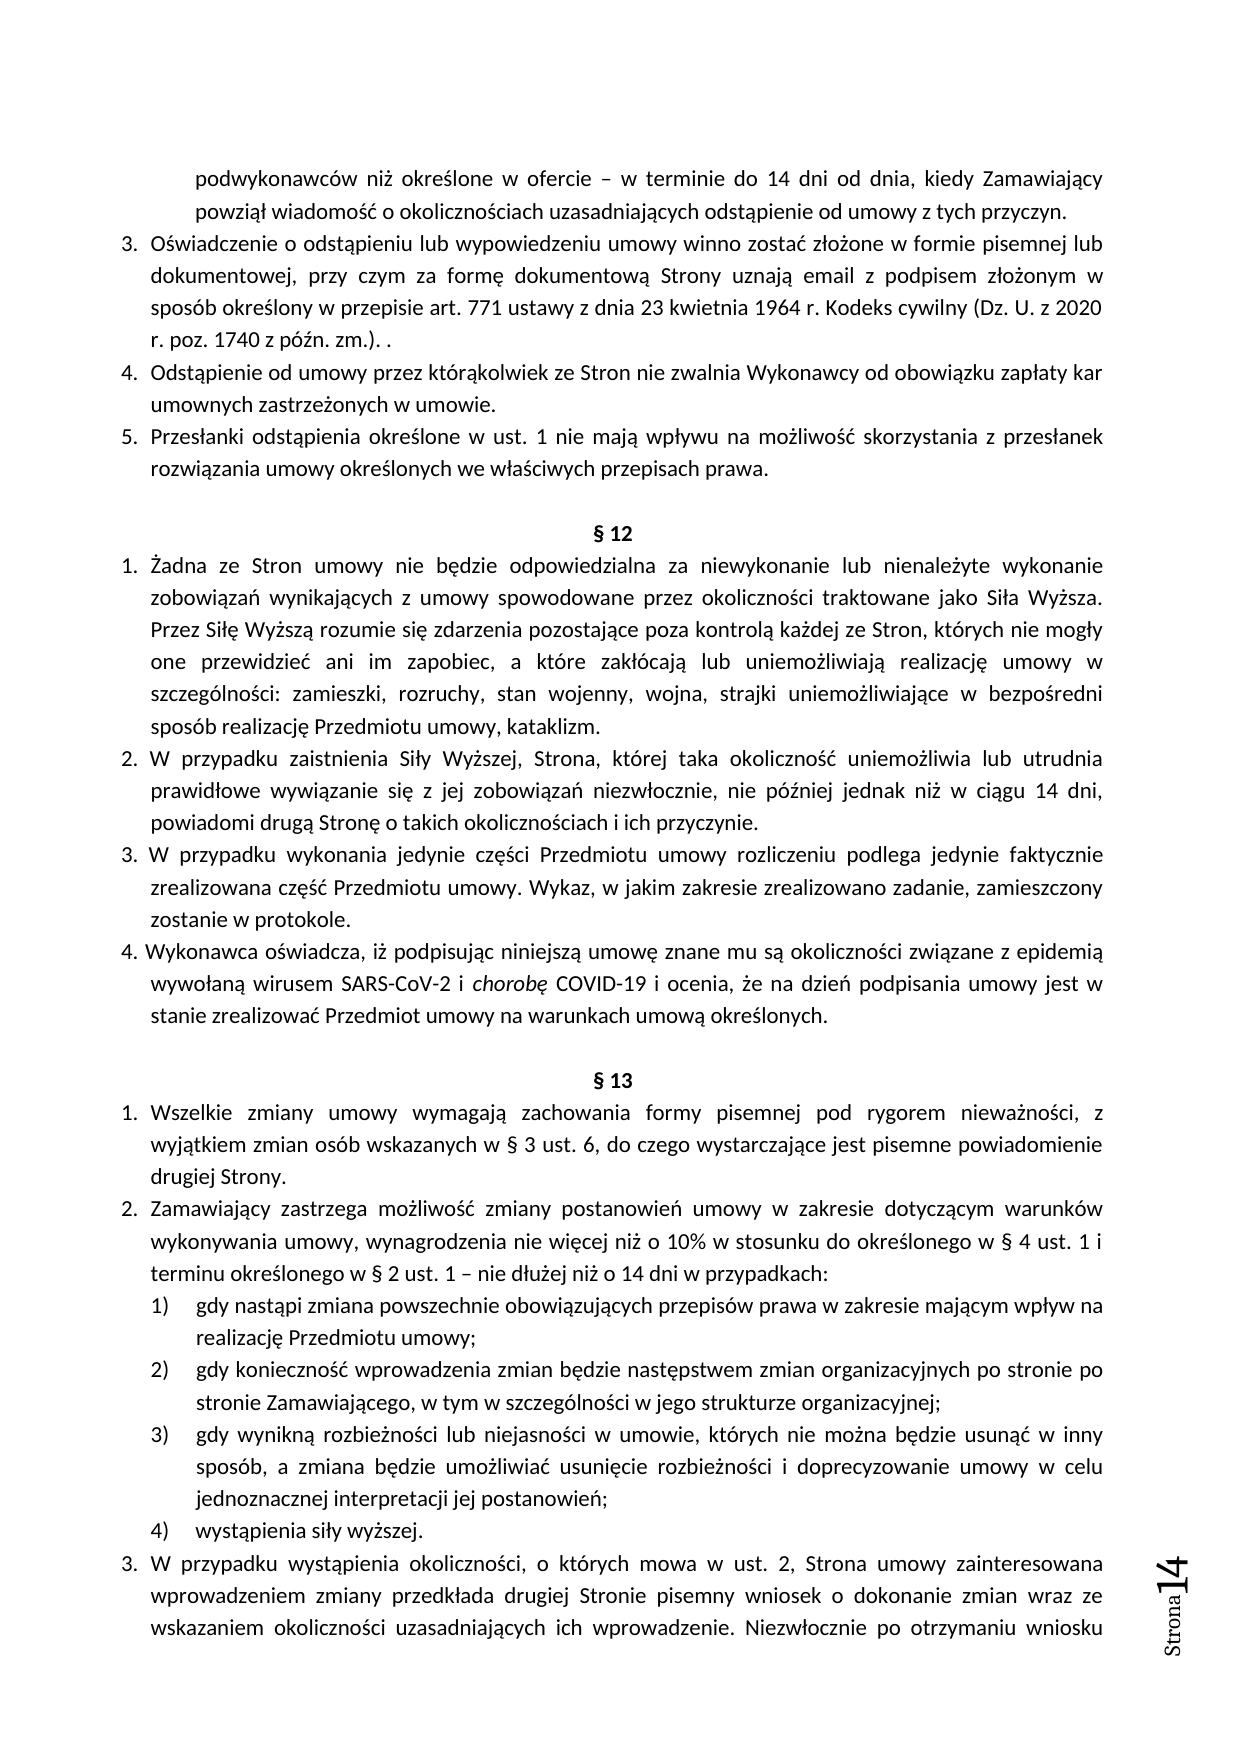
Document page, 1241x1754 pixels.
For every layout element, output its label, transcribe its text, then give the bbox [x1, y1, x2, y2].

text 3. W przypadku wykonania jedynie części Przedmiotu umowy rozliczeniu podlega jedynie faktycznie zrealizowana część Przedmiotu umowy. Wykaz, w jakim zakresie zrealizowano zadanie, zamieszczony zostanie w protokole. [121, 841, 1105, 933]
list Zamawiający zastrzega możliwość zmiany postanowień umowy w zakresie dotyczącym warunków wykonywania umowy, wynagrodzenia nie więcej niż o 10% w stosunku do określonego w § 4 ust. 1 i terminu określonego w § 2 ust. 1 – nie dłużej niż o 14 dni w przypadkach: [121, 1194, 1105, 1287]
text 4. Wykonawca oświadcza, iż podpisując niniejszą umowę znane mu są okoliczności związane z epidemią wywołaną wirusem SARS-CoV-2 i chorobę COVID-19 i ocenia, że na dzień podpisania umowy jest w stanie zrealizować Przedmiot umowy na warunkach umową określonych. [121, 937, 1105, 1029]
list Wszelkie zmiany umowy wymagają zachowania formy pisemnej pod rygorem nieważności, z wyjątkiem zmian osób wskazanych w § 3 ust. 6, do czego wystarczające jest pisemne powiadomienie drugiej Strony. [121, 1098, 1105, 1190]
text 4. Odstąpienie od umowy przez którąkolwiek ze Stron nie zwalnia Wykonawcy od obowiązku zapłaty kar umownych zastrzeżonych w umowie. [121, 358, 1105, 418]
text § 12 [121, 519, 1105, 547]
text 2. W przypadku zaistnienia Siły Wyższej, Strona, której taka okoliczność uniemożliwia lub utrudnia prawidłowe wywiązanie się z jej zobowiązań niezwłocznie, nie później jednak niż w ciągu 14 dni, powiadomi drugą Stronę o takich okolicznościach i ich przyczynie. [121, 744, 1105, 836]
list gdy konieczność wprowadzenia zmian będzie następstwem zmian organizacyjnych po stronie po stronie Zamawiającego, w tym w szczególności w jego strukturze organizacyjnej; [150, 1356, 1105, 1416]
text § 13 [121, 1066, 1105, 1094]
list wystąpienia siły wyższej. [150, 1516, 1105, 1544]
text 5. Przesłanki odstąpienia określone w ust. 1 nie mają wpływu na możliwość skorzystania z przesłanek rozwiązania umowy określonych we właściwych przepisach prawa. [121, 422, 1105, 482]
list gdy wynikną rozbieżności lub niejasności w umowie, których nie można będzie usunąć w inny sposób, a zmiana będzie umożliwiać usunięcie rozbieżności i doprecyzowanie umowy w celu jednoznacznej interpretacji jej postanowień; [150, 1420, 1105, 1512]
text 3. Oświadczenie o odstąpieniu lub wypowiedzeniu umowy winno zostać złożone w formie pisemnej lub dokumentowej, przy czym za formę dokumentową Strony uznają email z podpisem złożonym w sposób określony w przepisie art. 771 ustawy z dnia 23 kwietnia 1964 r. Kodeks cywilny (Dz. U. z 2020 r. poz. 1740 z późn. zm.). . [121, 229, 1105, 353]
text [150, 164, 1105, 225]
text 1. Żadna ze Stron umowy nie będzie odpowiedzialna za niewykonanie lub nienależyte wykonanie zobowiązań wynikających z umowy spowodowane przez okoliczności traktowane jako Siła Wyższa. Przez Siłę Wyższą rozumie się zdarzenia pozostające poza kontrolą każdej ze Stron, których nie mogły one przewidzieć ani im zapobiec, a które zakłócają lub uniemożliwiają realizację umowy w szczególności: zamieszki, rozruchy, stan wojenny, wojna, strajki uniemożliwiające w bezpośredni sposób realizację Przedmiotu umowy, kataklizm. [121, 551, 1105, 740]
list gdy nastąpi zmiana powszechnie obowiązujących przepisów prawa w zakresie mającym wpływ na realizację Przedmiotu umowy; [150, 1291, 1105, 1351]
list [121, 1549, 1105, 1641]
